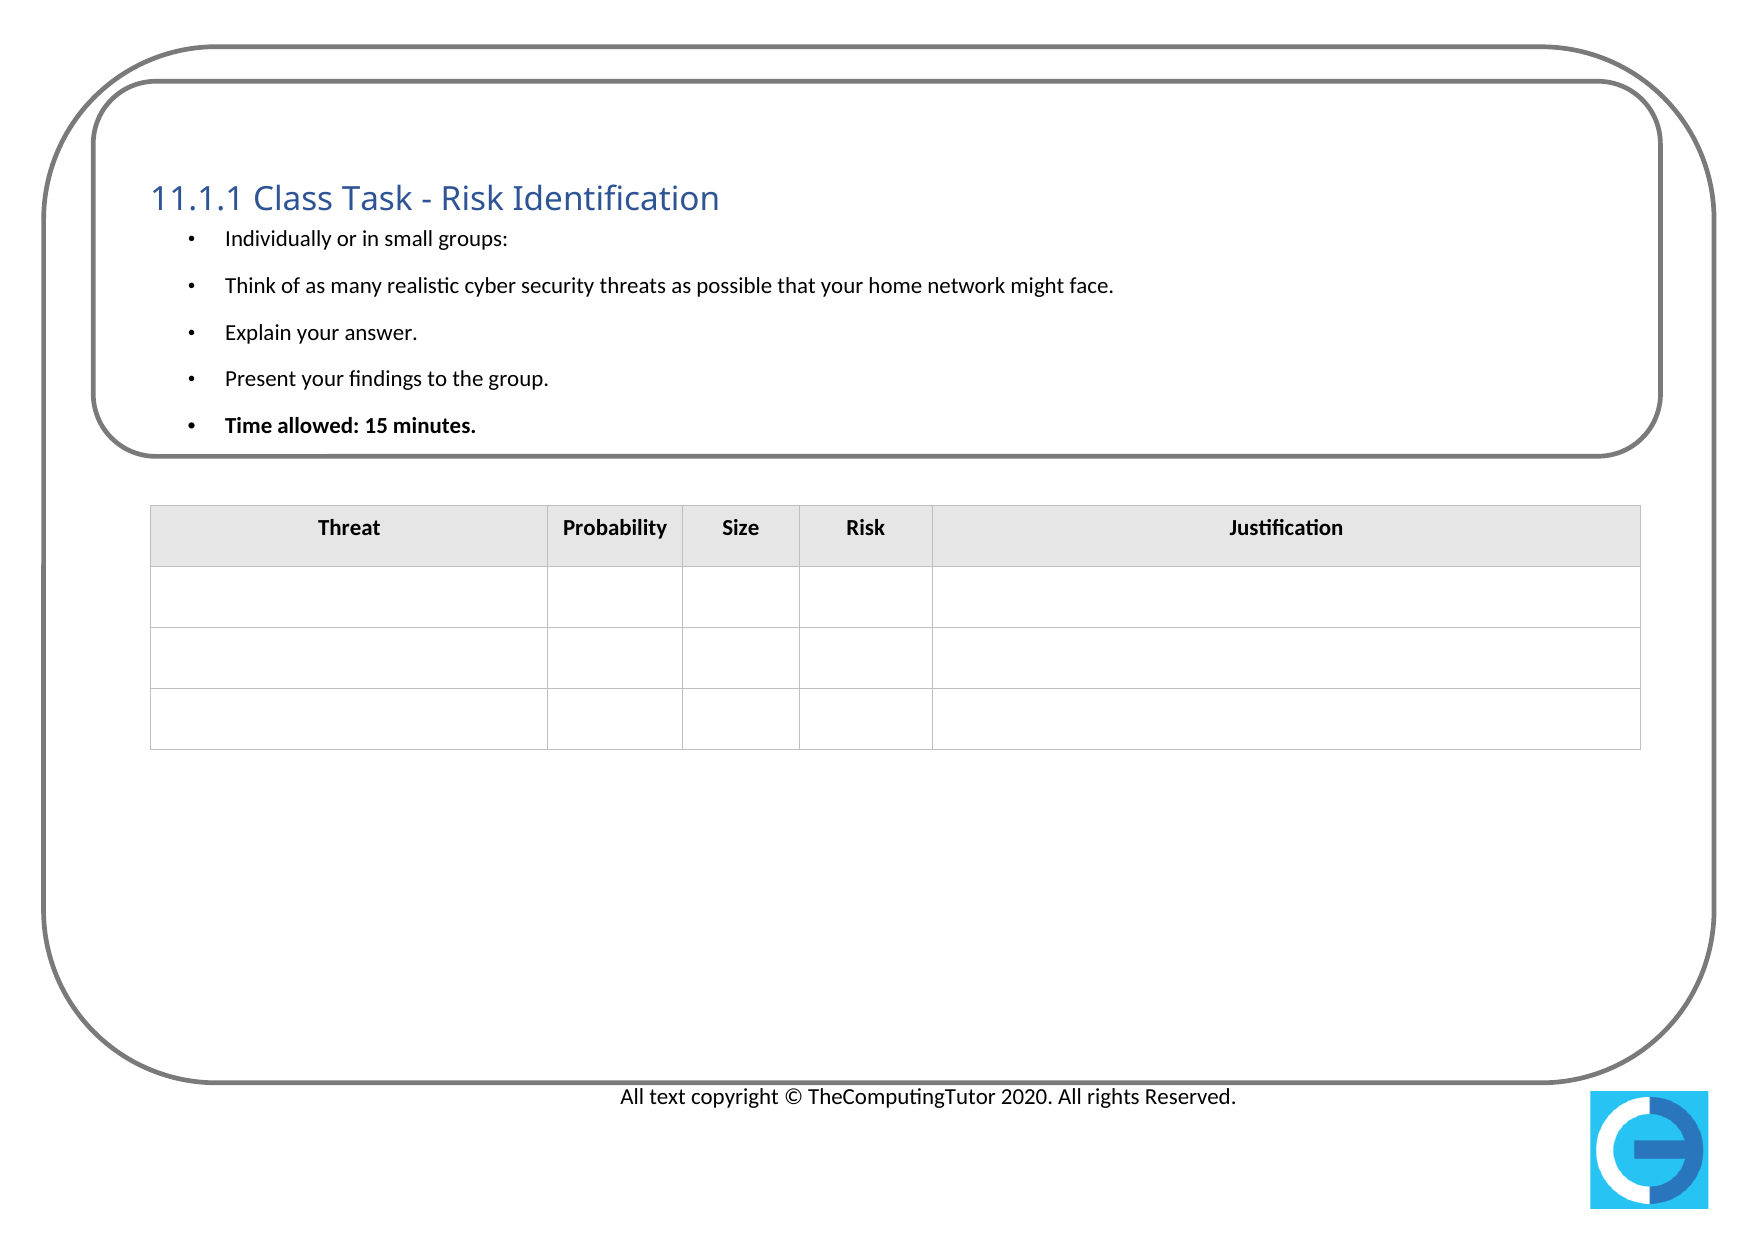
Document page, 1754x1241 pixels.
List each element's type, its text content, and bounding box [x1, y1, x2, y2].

table_cell [800, 567, 932, 627]
table_cell [933, 628, 1640, 688]
table_header Size [683, 506, 799, 566]
list Individually or in small groups: [187, 224, 1604, 252]
list Think of as many realistic cyber security threats as possible that your home network might face. [187, 271, 1604, 299]
picture [1590, 1091, 1709, 1209]
list Explain your answer. [187, 318, 1604, 346]
table_cell [151, 567, 547, 627]
table_cell [683, 567, 799, 627]
table_cell [933, 567, 1640, 627]
subtitle 11.1.1 Class Task - Risk Identification [150, 175, 1604, 220]
table_header Justification [933, 506, 1640, 566]
table_header Probability [548, 506, 682, 566]
table_cell [548, 689, 682, 748]
table_cell [151, 628, 547, 688]
table_cell [683, 628, 799, 688]
list Time allowed: 15 minutes. [187, 411, 1604, 439]
table_header Risk [800, 506, 932, 566]
table_cell [933, 689, 1640, 748]
table_header Threat [151, 506, 547, 566]
table_cell [800, 689, 932, 748]
table_cell [548, 628, 682, 688]
table_cell [548, 567, 682, 627]
table_cell [683, 689, 799, 748]
table_cell [800, 628, 932, 688]
table_cell [151, 689, 547, 748]
list Present your findings to the group. [187, 364, 1604, 393]
